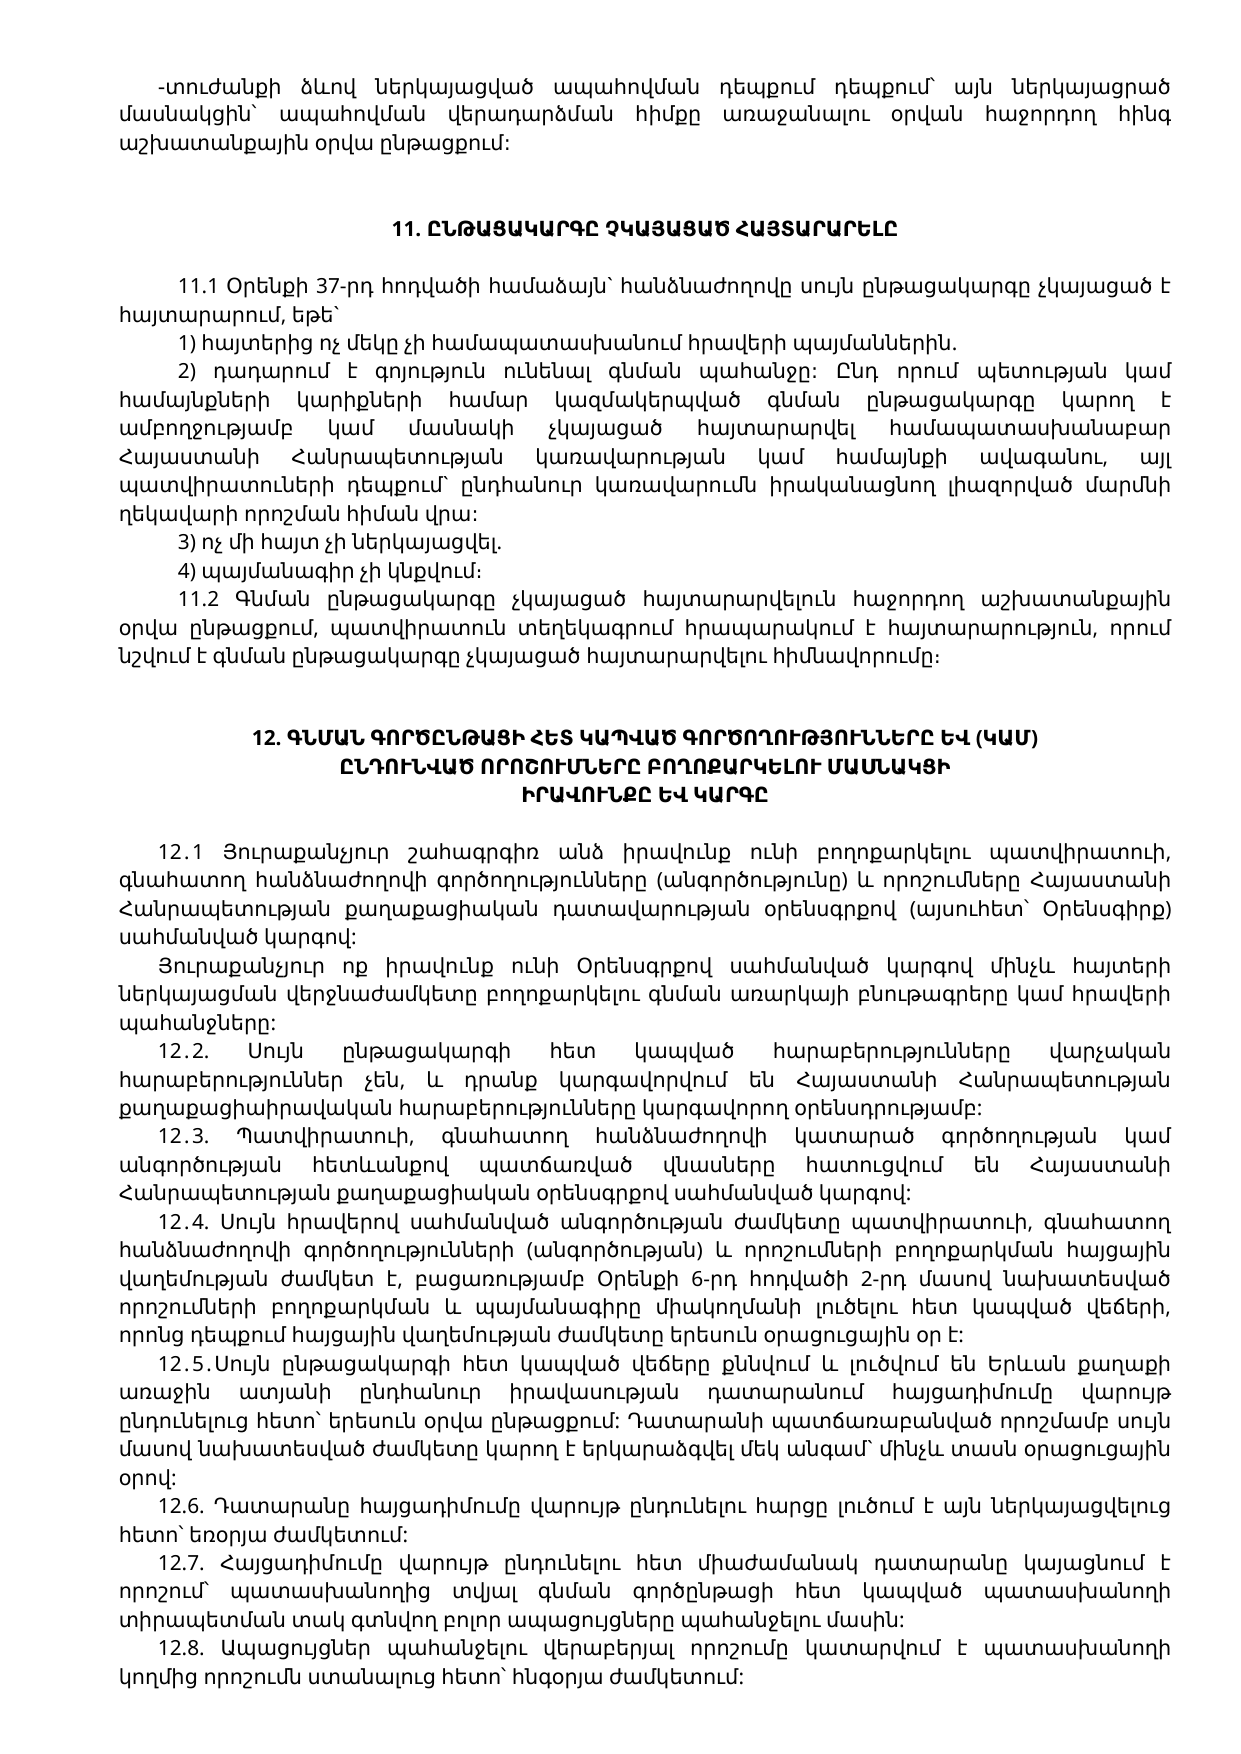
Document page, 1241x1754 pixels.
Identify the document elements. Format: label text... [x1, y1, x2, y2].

text 12.6. Դատարանը հայցադիմումը վարույթ ընդունելու հարցը լուծում է այն ներկայացվելուց հետո՝ եռօրյա ժամկետում: [118, 1491, 1171, 1548]
text 11.2 Գնման ընթացակարգը չկայացած հայտարարվելուն հաջորդող աշխատանքային օրվա ընթացքում, պատվիրատուն տեղեկագրում հրապարակում է հայտարարություն, որում նշվում է գնման ընթացակարգը չկայացած հայտարարվելու հիմնավորումը։ [118, 584, 1171, 669]
text ԻՐԱՎՈՒՆՔԸ ԵՎ ԿԱՐԳԸ [118, 780, 1171, 809]
text 12. ԳՆՄԱՆ ԳՈՐԾԸՆԹԱՑԻ ՀԵՏ ԿԱՊՎԱԾ ԳՈՐԾՈՂՈՒԹՅՈՒՆՆԵՐԸ ԵՎ (ԿԱՄ) [118, 723, 1171, 752]
text 12․1 Յուրաքանչյուր շահագրգիռ անձ իրավունք ունի բողոքարկելու պատվիրատուի, գնահատող հանձնաժողովի գործողությունները (անգործությունը) և որոշումները Հայաստանի Հանրապետության քաղաքացիական դատավարության օրենսգրքով (այսուհետ՝ Օրենսգիրք) սահմանված կարգով: [118, 837, 1171, 951]
text 1) հայտերից ոչ մեկը չի համապատասխանում հրավերի պայմաններին. [118, 328, 1171, 357]
text 12․2. Սույն ընթացակարգի հետ կապված հարաբերությունները վարչական հարաբերություններ չեն, և դրանք կարգավորվում են Հայաստանի Հանրապետության քաղաքացիաիրավական հարաբերությունները կարգավորող օրենսդրությամբ: [118, 1036, 1171, 1122]
text 12․4. Սույն հրավերով սահմանված անգործության ժամկետը պատվիրատուի, գնահատող հանձնաժողովի գործողությունների (անգործության) և որոշումների բողոքարկման հայցային վաղեմության ժամկետ է, բացառությամբ Օրենքի 6-րդ հոդվածի 2-րդ մասով նախատեսված որոշումների բողոքարկման և պայմանագիրը միակողմանի լուծելու հետ կապված վեճերի, որոնց դեպքում հայցային վաղեմության ժամկետը երեսուն օրացուցային օր է: [118, 1207, 1171, 1349]
text 11.1 Օրենքի 37-րդ հոդվածի համաձայն` հանձնաժողովը սույն ընթացակարգը չկայացած է հայտարարում, եթե` [118, 271, 1171, 328]
text 12․5․Սույն ընթացակարգի հետ կապված վեճերը քննվում և լուծվում են Երևան քաղաքի առաջին ատյանի ընդհանուր իրավասության դատարանում հայցադիմումը վարույթ ընդունելուց հետո՝ երեսուն օրվա ընթացքում: Դատարանի պատճառաբանված որոշմամբ սույն մասով նախատեսված ժամկետը կարող է երկարաձգվել մեկ անգամ` մինչև տասն օրացուցային օրով: [118, 1349, 1171, 1491]
text ԸՆԴՈՒՆՎԱԾ ՈՐՈՇՈՒՄՆԵՐԸ ԲՈՂՈՔԱՐԿԵԼՈՒ ՄԱՍՆԱԿՑԻ [118, 752, 1171, 780]
text 12.7. Հայցադիմումը վարույթ ընդունելու հետ միաժամանակ դատարանը կայացնում է որոշում՝ պատասխանողից տվյալ գնման գործընթացի հետ կապված պատասխանողի տիրապետման տակ գտնվող բոլոր ապացույցները պահանջելու մասին: [118, 1548, 1171, 1633]
text 12․3. Պատվիրատուի, գնահատող հանձնաժողովի կատարած գործողության կամ անգործության հետևանքով պատճառված վնասները հատուցվում են Հայաստանի Հանրապետության քաղաքացիական օրենսգրքով սահմանված կարգով: [118, 1122, 1171, 1207]
text 2) դադարում է գոյություն ունենալ գնման պահանջը: Ընդ որում պետության կամ համայնքների կարիքների համար կազմակերպված գնման ընթացակարգը կարող է ամբողջությամբ կամ մասնակի չկայացած հայտարարվել համապատասխանաբար Հայաստանի Հանրապետության կառավարության կամ համայնքի ավագանու, այլ պատվիրատուների դեպքում` ընդհանուր կառավարումն իրականացնող լիազորված մարմնի ղեկավարի որոշման հիման վրա: [118, 357, 1171, 527]
text -տուժանքի ձևով ներկայացված ապահովման դեպքում դեպքում՝ այն ներկայացրած մասնակցին՝ ապահովման վերադարձման հիմքը առաջանալու օրվան հաջորդող հինգ աշխատանքային օրվա ընթացքում: [118, 75, 1171, 156]
text 11. ԸՆԹԱՑԱԿԱՐԳԸ ՉԿԱՅԱՑԱԾ ՀԱՅՏԱՐԱՐԵԼԸ [118, 214, 1171, 243]
text 12.8. Ապացույցներ պահանջելու վերաբերյալ որոշումը կատարվում է պատասխանողի կողմից որոշումն ստանալուց հետո՝ հնգօրյա ժամկետում: [118, 1633, 1171, 1690]
text 3) ոչ մի հայտ չի ներկայացվել. [118, 527, 1171, 556]
text 4) պայմանագիր չի կնքվում։ [118, 556, 1171, 584]
text Յուրաքանչյուր ոք իրավունք ունի Օրենսգրքով սահմանված կարգով մինչև հայտերի ներկայացման վերջնաժամկետը բողոքարկելու գնման առարկայի բնութագրերը կամ հրավերի պահանջները: [118, 951, 1171, 1036]
